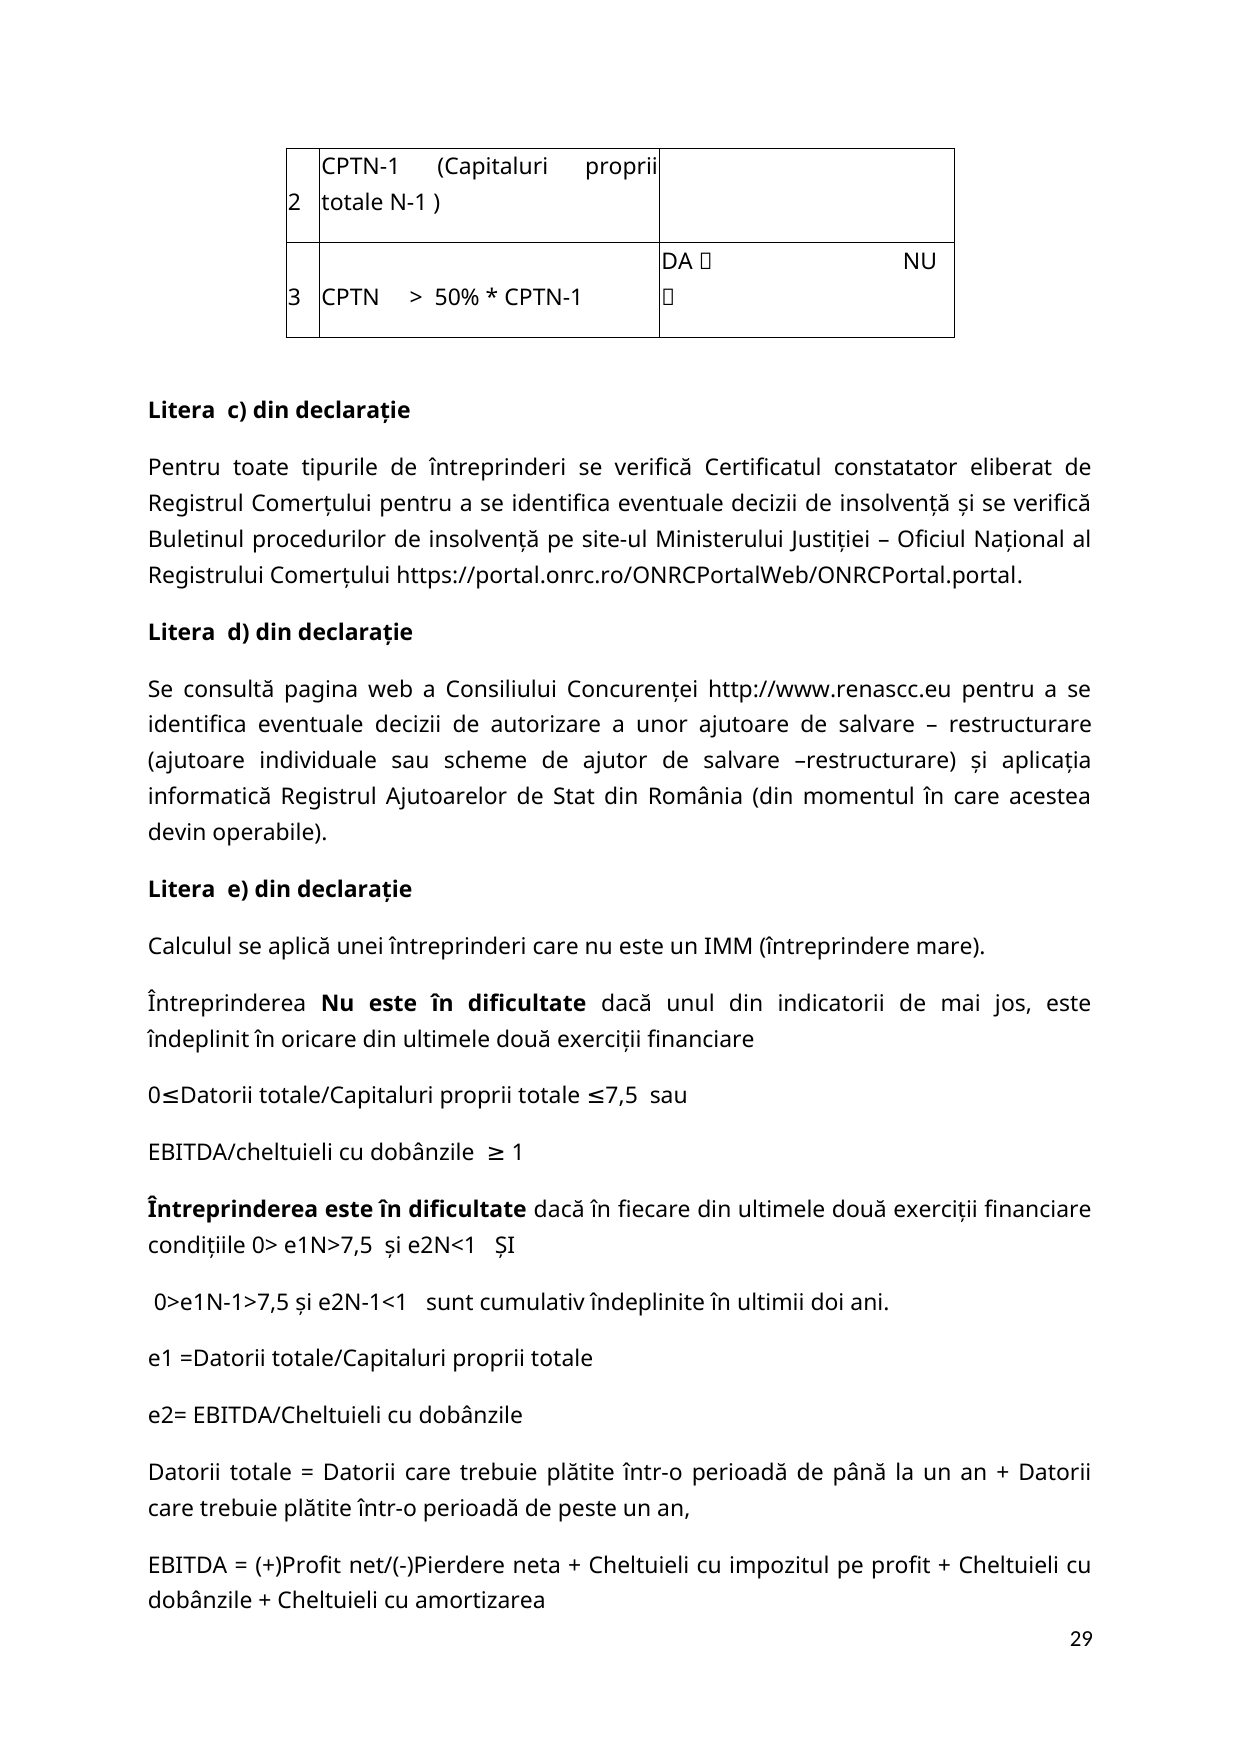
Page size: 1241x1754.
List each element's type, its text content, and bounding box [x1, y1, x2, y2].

text Litera d) din declarație [148, 616, 1093, 647]
table_cell [660, 149, 954, 242]
text Datorii totale = Datorii care trebuie plătite într-o perioadă de până la un an + Datorii care trebuie plătite într-o perioadă de peste un an, [148, 1456, 1093, 1523]
table_cell 3 [287, 243, 319, 337]
text 0≤Datorii totale/Capitaluri proprii totale ≤7,5 sau [148, 1079, 1093, 1111]
table_cell DA  NU  [660, 243, 954, 337]
table_cell CPTN-1 (Capitaluri proprii totale N-1 ) [320, 149, 659, 242]
table_cell 2 [287, 149, 319, 242]
text Întreprinderea este în dificultate dacă în fiecare din ultimele două exerciții financiare condițiile 0> e1N>7,5 și e2N<1 ȘI [148, 1193, 1093, 1260]
text Pentru toate tipurile de întreprinderi se verifică Certificatul constatator eliberat de Registrul Comerțului pentru a se identifica eventuale decizii de insolvență și se verifică Buletinul procedurilor de insolvență pe site-ul Ministerului Justiției – Oficiul Național al Registrului Comerțului https://portal.onrc.ro/ONRCPortalWeb/ONRCPortal.portal. [148, 451, 1093, 590]
text Întreprinderea Nu este în dificultate dacă unul din indicatorii de mai jos, este îndeplinit în oricare din ultimele două exerciții financiare [148, 987, 1093, 1054]
text Litera c) din declarație [148, 394, 1093, 426]
text Litera e) din declarație [148, 873, 1093, 904]
table_cell CPTN > 50% * CPTN-1 [320, 243, 659, 337]
text e1 =Datorii totale/Capitaluri proprii totale [148, 1342, 1093, 1373]
text Se consultă pagina web a Consiliului Concurenței http://www.renascc.eu pentru a se identifica eventuale decizii de autorizare a unor ajutoare de salvare – restructurare (ajutoare individuale sau scheme de ajutor de salvare –restructurare) și aplicația informatică Registrul Ajutoarelor de Stat din România (din momentul în care acestea devin operabile). [148, 672, 1093, 847]
text EBITDA = (+)Profit net/(-)Pierdere neta + Cheltuieli cu impozitul pe profit + Cheltuieli cu dobânzile + Cheltuieli cu amortizarea [148, 1548, 1093, 1616]
text Calculul se aplică unei întreprinderi care nu este un IMM (întreprindere mare). [148, 930, 1093, 961]
text e2= EBITDA/Cheltuieli cu dobânzile [148, 1399, 1093, 1430]
text EBITDA/cheltuieli cu dobânzile ≥ 1 [148, 1136, 1093, 1167]
text 0>e1N-1>7,5 și e2N-1<1 sunt cumulativ îndeplinite în ultimii doi ani. [148, 1286, 1093, 1317]
